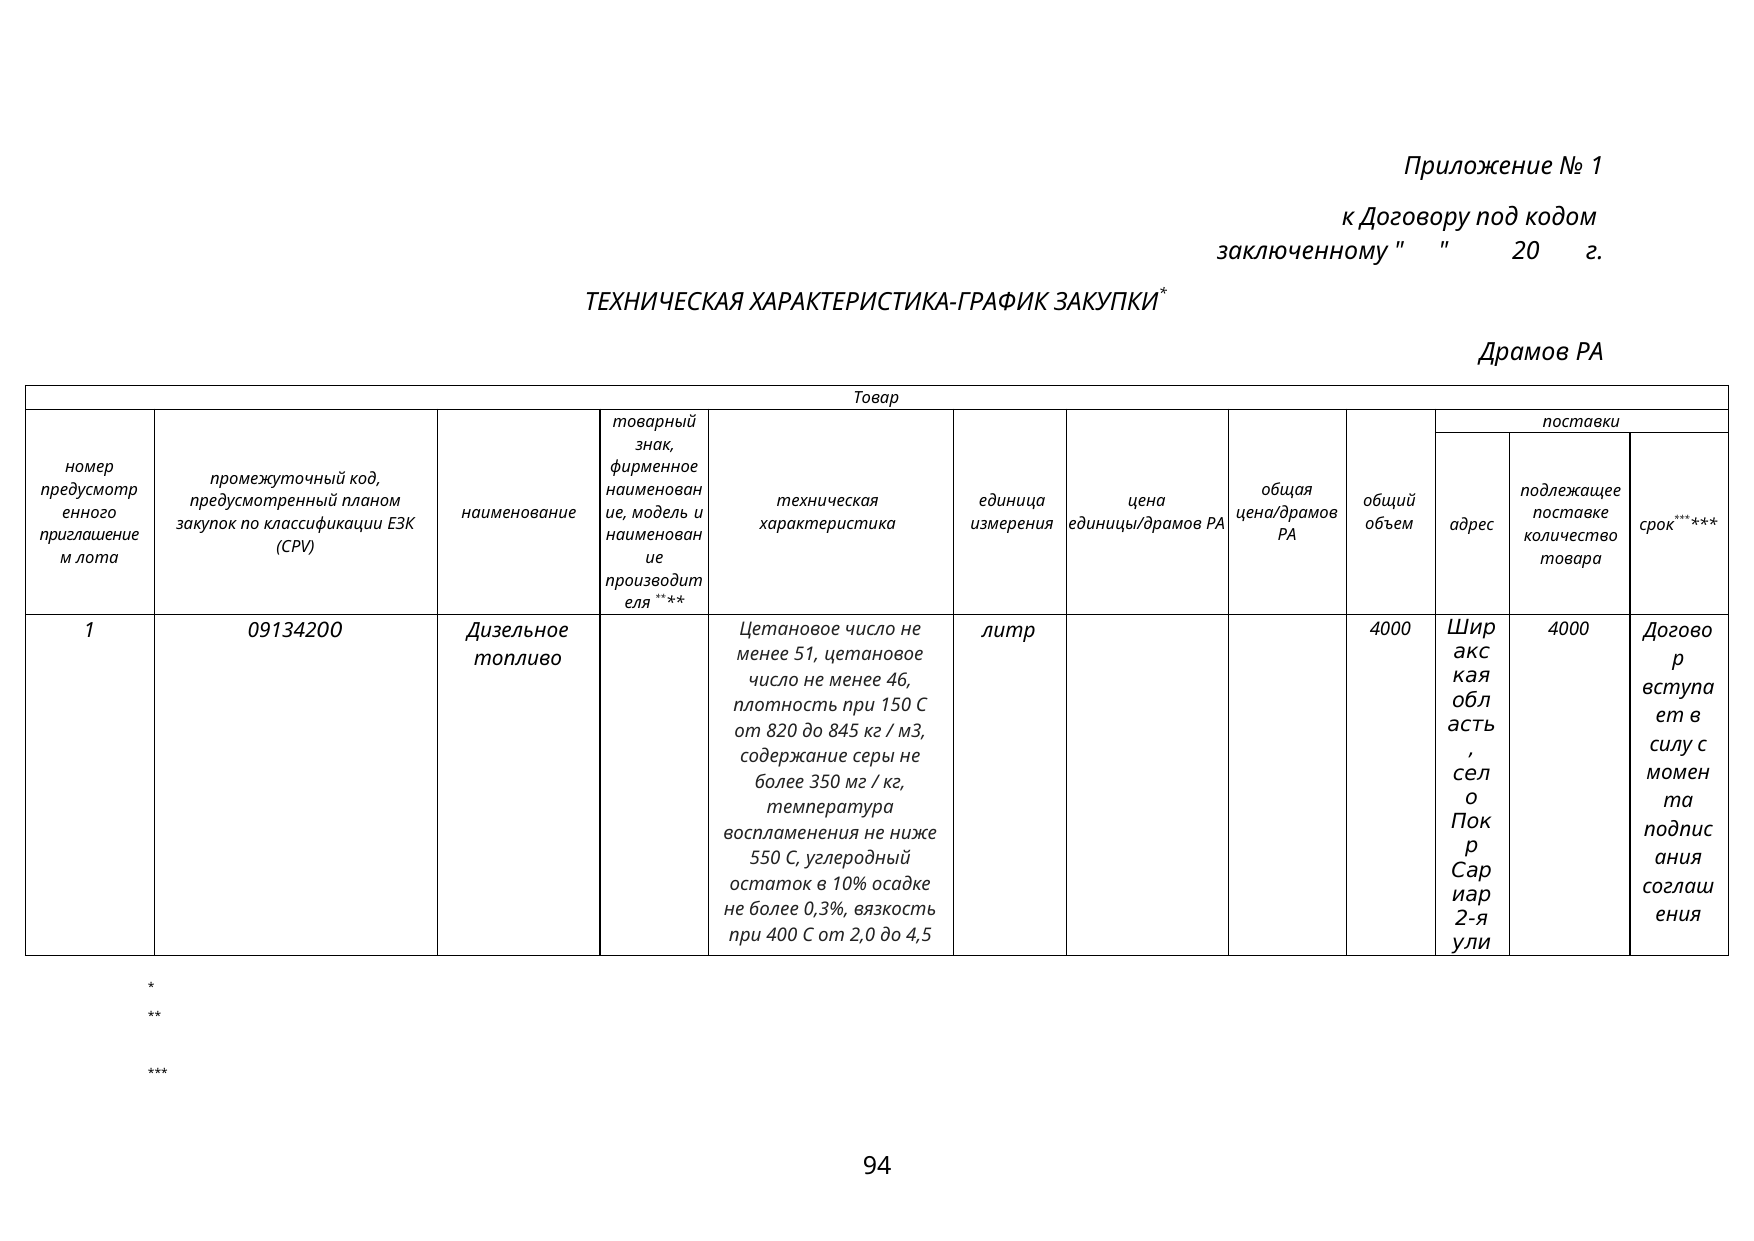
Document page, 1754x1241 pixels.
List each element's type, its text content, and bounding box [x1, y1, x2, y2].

table_cell техническая характеристика [709, 410, 953, 614]
table_cell Дизельное топливо [438, 615, 599, 955]
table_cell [1631, 615, 1728, 955]
table_cell 1 [26, 615, 154, 955]
table_cell общая цена/драмов РА [1229, 410, 1346, 614]
table_cell поставки [1436, 410, 1728, 432]
text ТЕХНИЧЕСКАЯ ХАРАКТЕРИСТИКА-ГРАФИК ЗАКУПКИ* [148, 283, 1606, 317]
table_cell [601, 615, 708, 955]
text Драмов РА [148, 334, 1606, 368]
table_cell 4000 [1347, 615, 1435, 955]
table_cell цена единицы/драмов РА [1067, 410, 1228, 614]
table_cell промежуточный код, предусмотренный планом закупок по классификации ЕЗК (CPV) [155, 410, 437, 614]
table_cell подлежащее поставке количество товара [1510, 433, 1629, 614]
table_cell литр [954, 615, 1066, 955]
table_cell 4000 [1510, 615, 1629, 955]
table_cell общий объем [1347, 410, 1435, 614]
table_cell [709, 615, 953, 955]
table_cell адрес [1436, 433, 1509, 614]
text Приложение № 1 [148, 148, 1606, 182]
table_cell [1067, 615, 1228, 955]
table_cell [1229, 615, 1346, 955]
table_cell срок*** [1631, 433, 1728, 614]
table_cell номер предусмотренного приглашением лота [26, 410, 154, 614]
table_cell товарный знак, фирменное наименование, модель и наименование производителя ** [601, 410, 708, 614]
table_cell единица измерения [954, 410, 1066, 614]
text к Договору под кодом заключенному " " 20 г. [148, 198, 1606, 267]
table_cell 09134200 [155, 615, 437, 955]
table_header Товар [26, 386, 1728, 408]
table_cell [1436, 615, 1509, 955]
table_cell наименование [438, 410, 599, 614]
